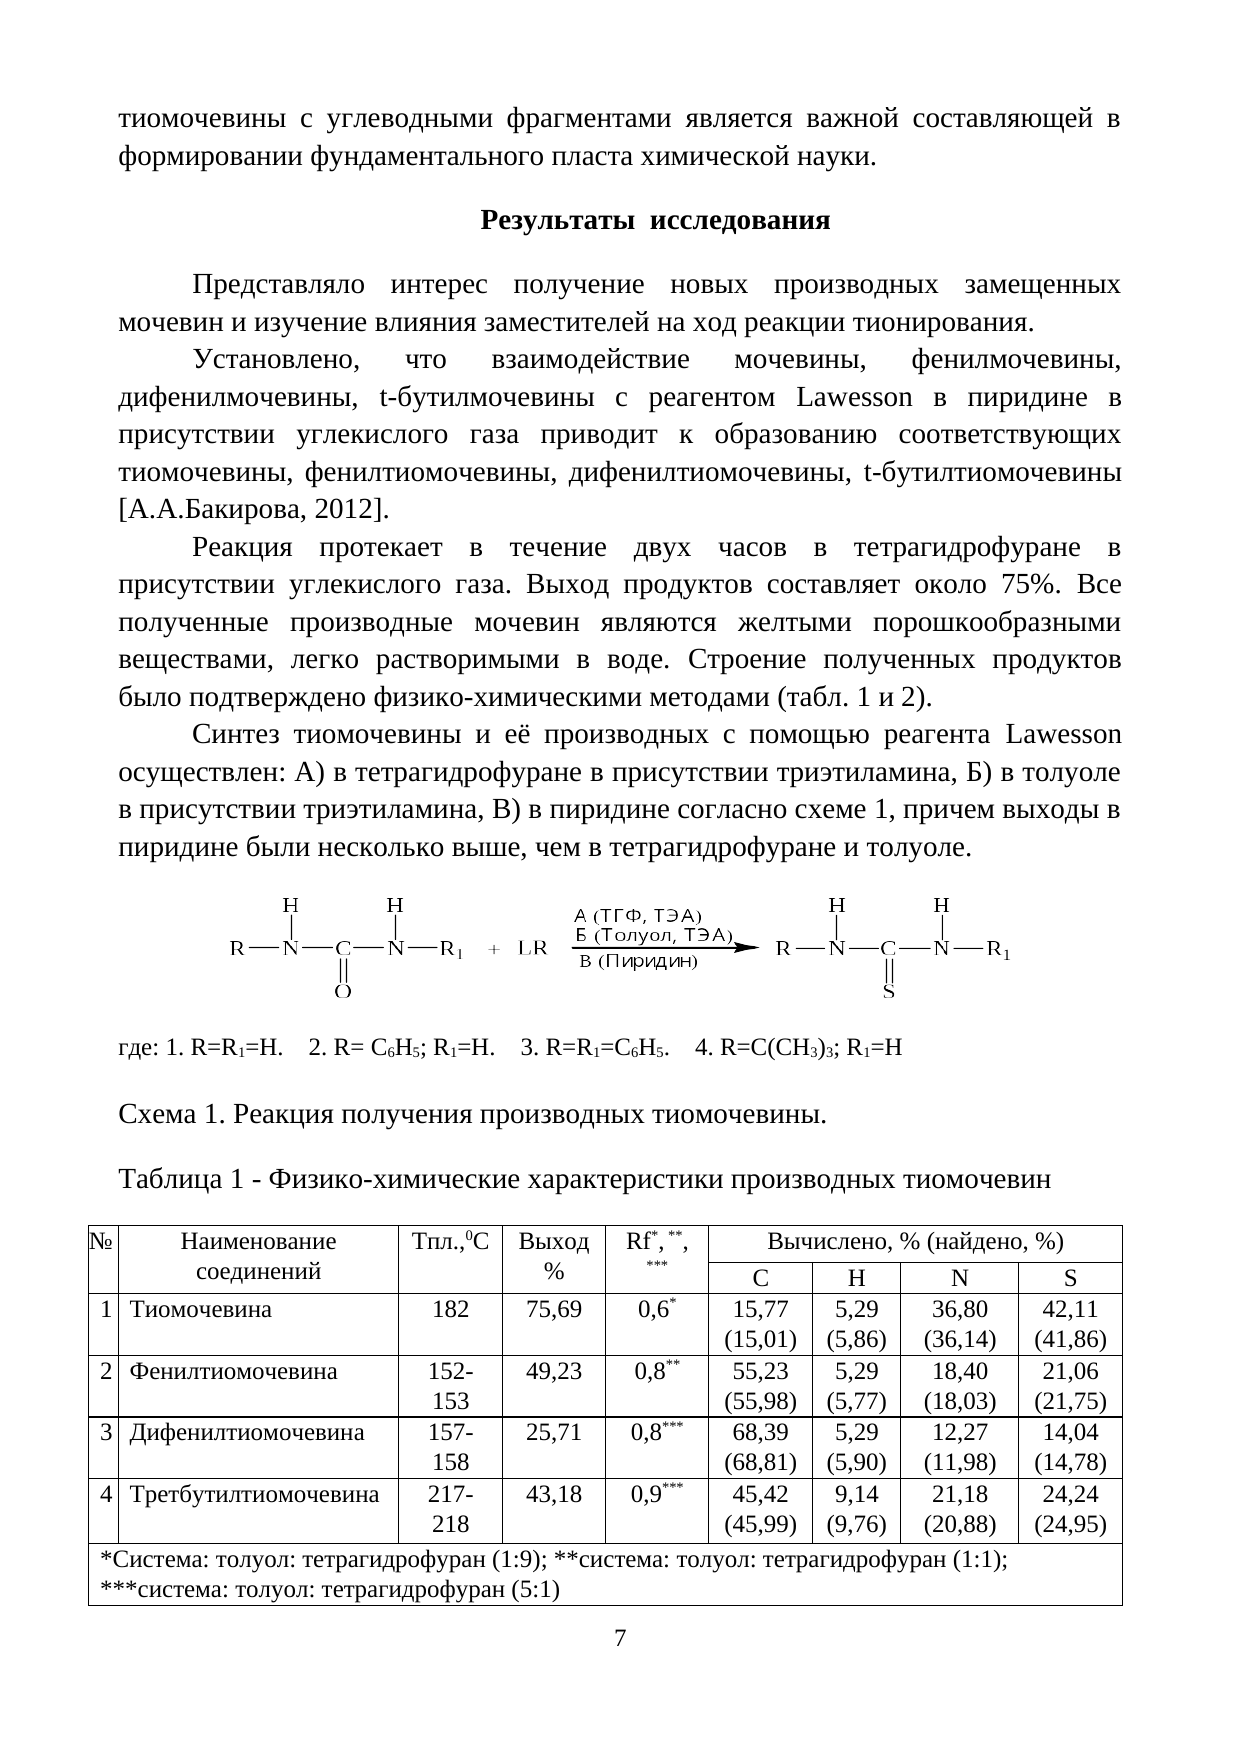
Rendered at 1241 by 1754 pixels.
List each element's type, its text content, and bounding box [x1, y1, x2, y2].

table_cell 18,40 (18,03) [901, 1356, 1018, 1416]
table_cell 42,11 (41,86) [1019, 1294, 1122, 1355]
table_cell 36,80 (36,14) [901, 1294, 1018, 1355]
table_cell 0,6* [606, 1294, 708, 1355]
table_cell С [709, 1263, 812, 1293]
table_cell 5,29 (5,86) [813, 1294, 900, 1355]
table_cell N [901, 1263, 1018, 1293]
table_cell 157-158 [399, 1418, 502, 1478]
table_cell Тиомочевина [119, 1294, 398, 1355]
table_cell 45,42 (45,99) [709, 1479, 812, 1543]
table_cell 12,27 (11,98) [901, 1418, 1018, 1478]
table_cell 5,29 (5,77) [813, 1356, 900, 1416]
table_cell Третбутилтиомочевина [119, 1479, 398, 1543]
table_header Выход % [503, 1226, 605, 1293]
table_cell S [1019, 1263, 1122, 1293]
table_cell 75,69 [503, 1294, 605, 1355]
table_cell Фенилтиомочевина [119, 1356, 398, 1416]
table_cell 15,77 (15,01) [709, 1294, 812, 1355]
table_cell Дифенилтиомочевина [119, 1418, 398, 1478]
table_header Наименование соединений [119, 1226, 398, 1293]
table_cell 43,18 [503, 1479, 605, 1543]
text где: 1. R=R1=H. 2. R= С6H5; R1=H. 3. R=R1=С6H5. 4. R=С(СH3)3; R1=H [118, 1032, 1122, 1061]
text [118, 100, 1122, 171]
table_cell 25,71 [503, 1418, 605, 1478]
text Синтез тиомочевины и её производных с помощью реагента Lawesson осуществлен: А) в тетрагидрофуране в присутствии триэтиламина, Б) в толуоле в присутствии триэтиламина, В) в пиридине согласно схеме 1, причем выходы в пиридине были несколько выше, чем в тетрагидрофуране и толуоле. [118, 717, 1122, 863]
text Реакция протекает в течение двух часов в тетрагидрофуране в присутствии углекислого газа. Выход продуктов составляет около 75%. Все полученные производные мочевин являются желтыми порошкообразными веществами, легко растворимыми в воде. Строение полученных продуктов было подтверждено физико-химическими методами (табл. 1 и 2). [118, 529, 1122, 713]
table_cell 68,39 (68,81) [709, 1418, 812, 1478]
table_header Вычислено, % (найдено, %) [709, 1226, 1122, 1262]
table_cell 5,29 (5,90) [813, 1418, 900, 1478]
table_cell 2 [89, 1356, 118, 1416]
table_cell 0,9*** [606, 1479, 708, 1543]
table_cell 21,06 (21,75) [1019, 1356, 1122, 1416]
text Представляло интерес получение новых производных замещенных мочевин и изучение влияния заместителей на ход реакции тионирования. [118, 267, 1122, 338]
text Таблица 1 - Физико-химические характеристики производных тиомочевин [118, 1161, 1122, 1194]
text Результаты исследования [118, 202, 1122, 236]
table_cell 21,18 (20,88) [901, 1479, 1018, 1543]
table_header Rf*, **, *** [606, 1226, 708, 1293]
table_cell 1 [89, 1294, 118, 1355]
table_cell 49,23 [503, 1356, 605, 1416]
table_cell 3 [89, 1418, 118, 1478]
table_cell 55,23 (55,98) [709, 1356, 812, 1416]
table_cell *Система: толуол: тетрагидрофуран (1:9); **система: толуол: тетрагидрофуран (1:1); ***система: толуол: тетрагидрофуран (5:1) [89, 1544, 1122, 1605]
table_cell 14,04 (14,78) [1019, 1418, 1122, 1478]
table_cell 152-153 [399, 1356, 502, 1416]
table_cell 182 [399, 1294, 502, 1355]
text Схема 1. Реакция получения производных тиомочевины. [118, 1097, 1122, 1130]
table_cell H [813, 1263, 900, 1293]
table_header № [89, 1226, 118, 1293]
table_header Тпл.,0С [399, 1226, 502, 1293]
table_cell 217-218 [399, 1479, 502, 1543]
table_cell 0,8*** [606, 1418, 708, 1478]
table_cell 9,14 (9,76) [813, 1479, 900, 1543]
text Установлено, что взаимодействие мочевины, фенилмочевины, дифенилмочевины, t-бутилмочевины с реагентом Lawesson в пиридине в присутствии углекислого газа приводит к образованию соответствующих тиомочевины, фенилтиомочевины, дифенилтиомочевины, t-бутилтиомочевины [А.А.Бакирова, 2012]. [118, 342, 1122, 525]
table_cell 0,8** [606, 1356, 708, 1416]
table_cell 4 [89, 1479, 118, 1543]
table_cell 24,24 (24,95) [1019, 1479, 1122, 1543]
